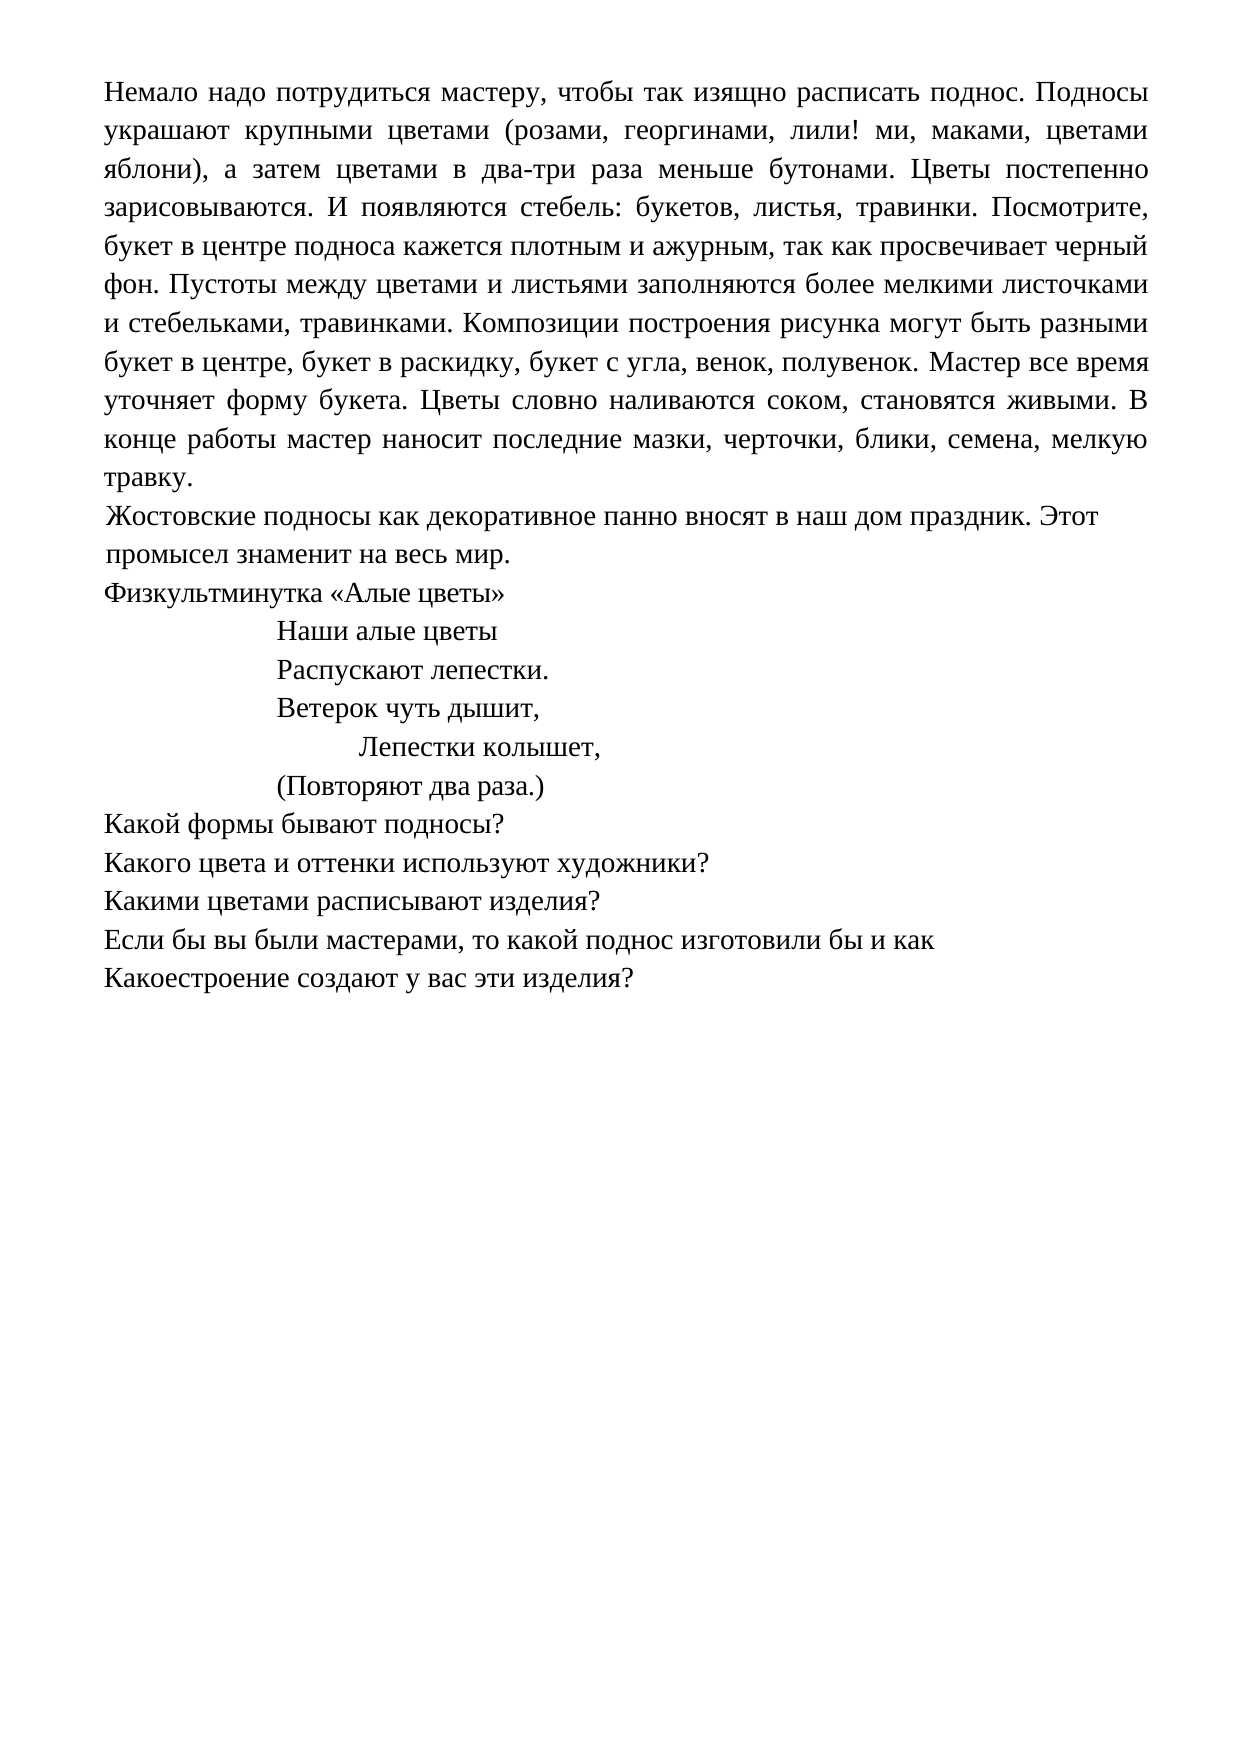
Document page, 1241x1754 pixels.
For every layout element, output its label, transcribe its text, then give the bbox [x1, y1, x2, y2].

text (Повторяют два раза.) [106, 768, 1151, 801]
text Какими цветами расписывают изделия? [103, 883, 1151, 917]
text Какого цвета и оттенки используют художники? [103, 845, 1151, 878]
text Немало надо потрудиться мастеру, чтобы так изящно расписать поднос. Подносы украшают крупными цветами (розами, георгинами, лили! ми, маками, цветами яблони), а затем цветами в два-три раза меньше бутонами. Цветы постепенно зарисовываются. И появляются стебель: букетов, листья, травинки. Посмотрите, букет в центре подноса кажется плотным и ажурным, так как просвечивает черный фон. Пустоты между цветами и листьями заполняются более мелкими листочками и стебельками, травинками. Композиции построения рисунка могут быть разными букет в центре, букет в раскидку, букет с угла, венок, полувенок. Macтер все время уточняет форму букета. Цветы словно наливаются соком, становятся живыми. В конце работы мастер наносит последние мазки, черточки, блики, семена, мелкую травку. [103, 74, 1149, 493]
text Наши алые цветы [276, 613, 947, 647]
text Какоестроение создают у вас эти изделия? [103, 960, 1151, 994]
text Какой формы бывают подносы? [103, 806, 1151, 840]
text Физкультминутка «Алые цветы» [103, 575, 1151, 608]
text Лепестки колышет, [103, 729, 1151, 763]
text Распускают лепестки. [276, 652, 947, 686]
text Ветерок чуть дышит, [106, 691, 1151, 724]
text Жостовские подносы как декоративное панно вносят в наш дом праздник. Этот промысел знаменит на весь мир. [106, 498, 1151, 570]
text Если бы вы были мастерами, то какой поднос изготовили бы и как [103, 922, 1151, 955]
